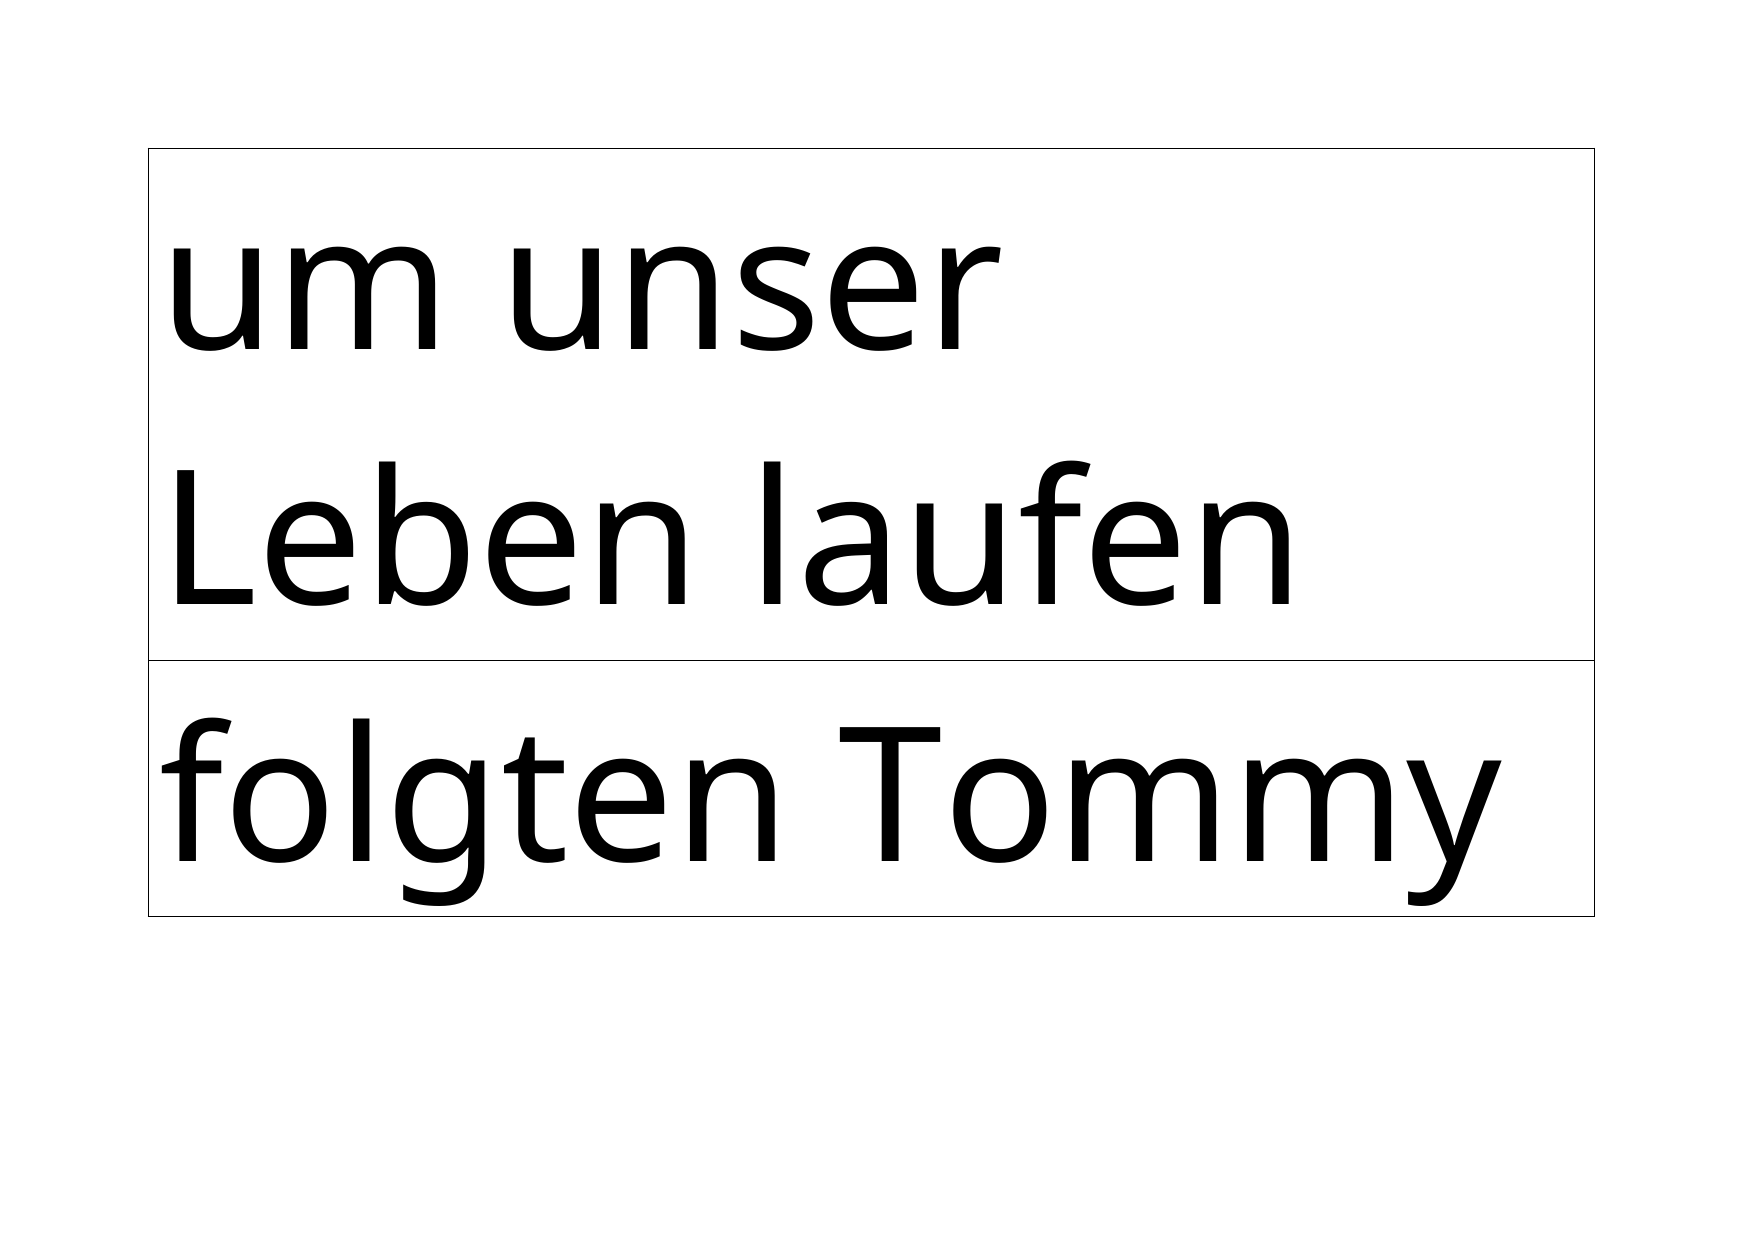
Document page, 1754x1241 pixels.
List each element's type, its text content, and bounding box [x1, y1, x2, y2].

table_cell um unser Leben laufen [149, 149, 1594, 659]
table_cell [149, 661, 1594, 916]
